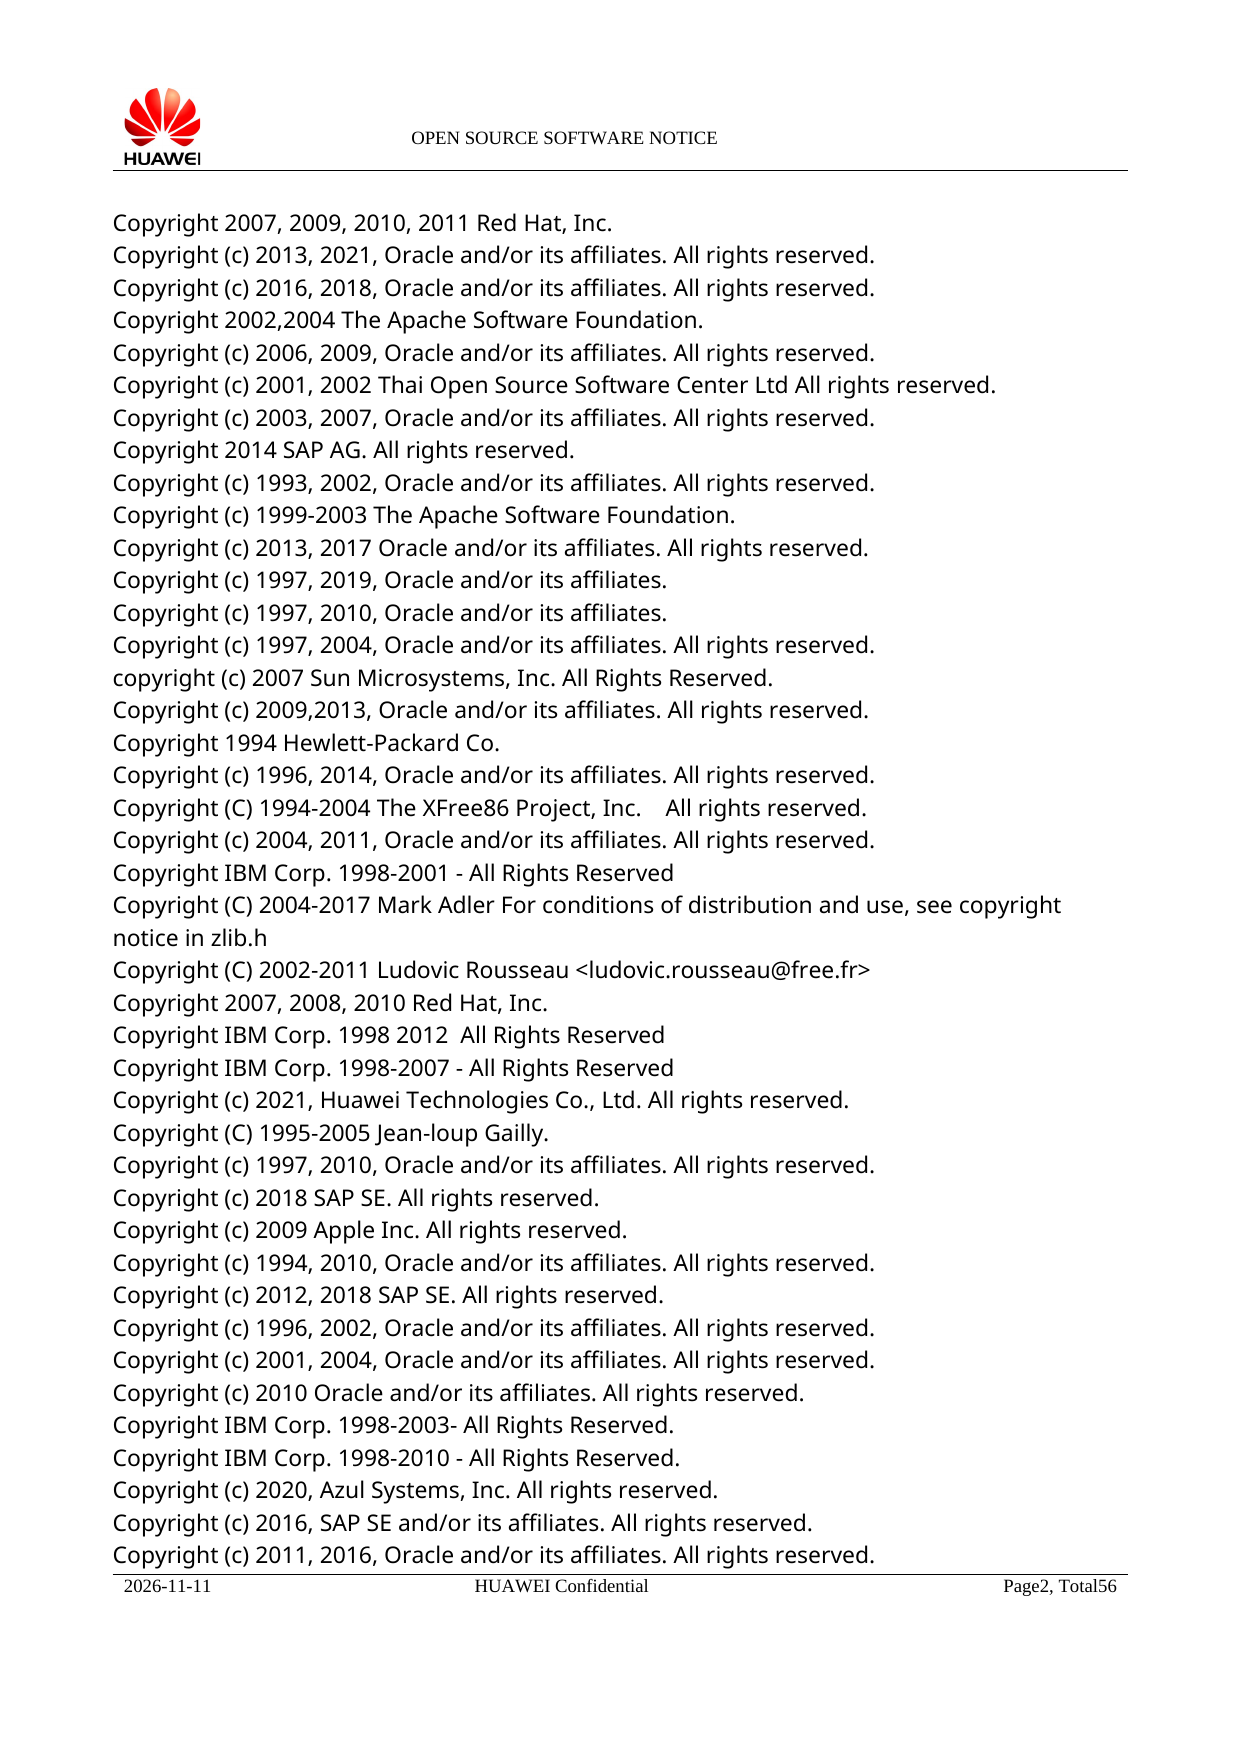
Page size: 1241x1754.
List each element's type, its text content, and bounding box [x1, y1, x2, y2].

picture [124, 88, 201, 165]
